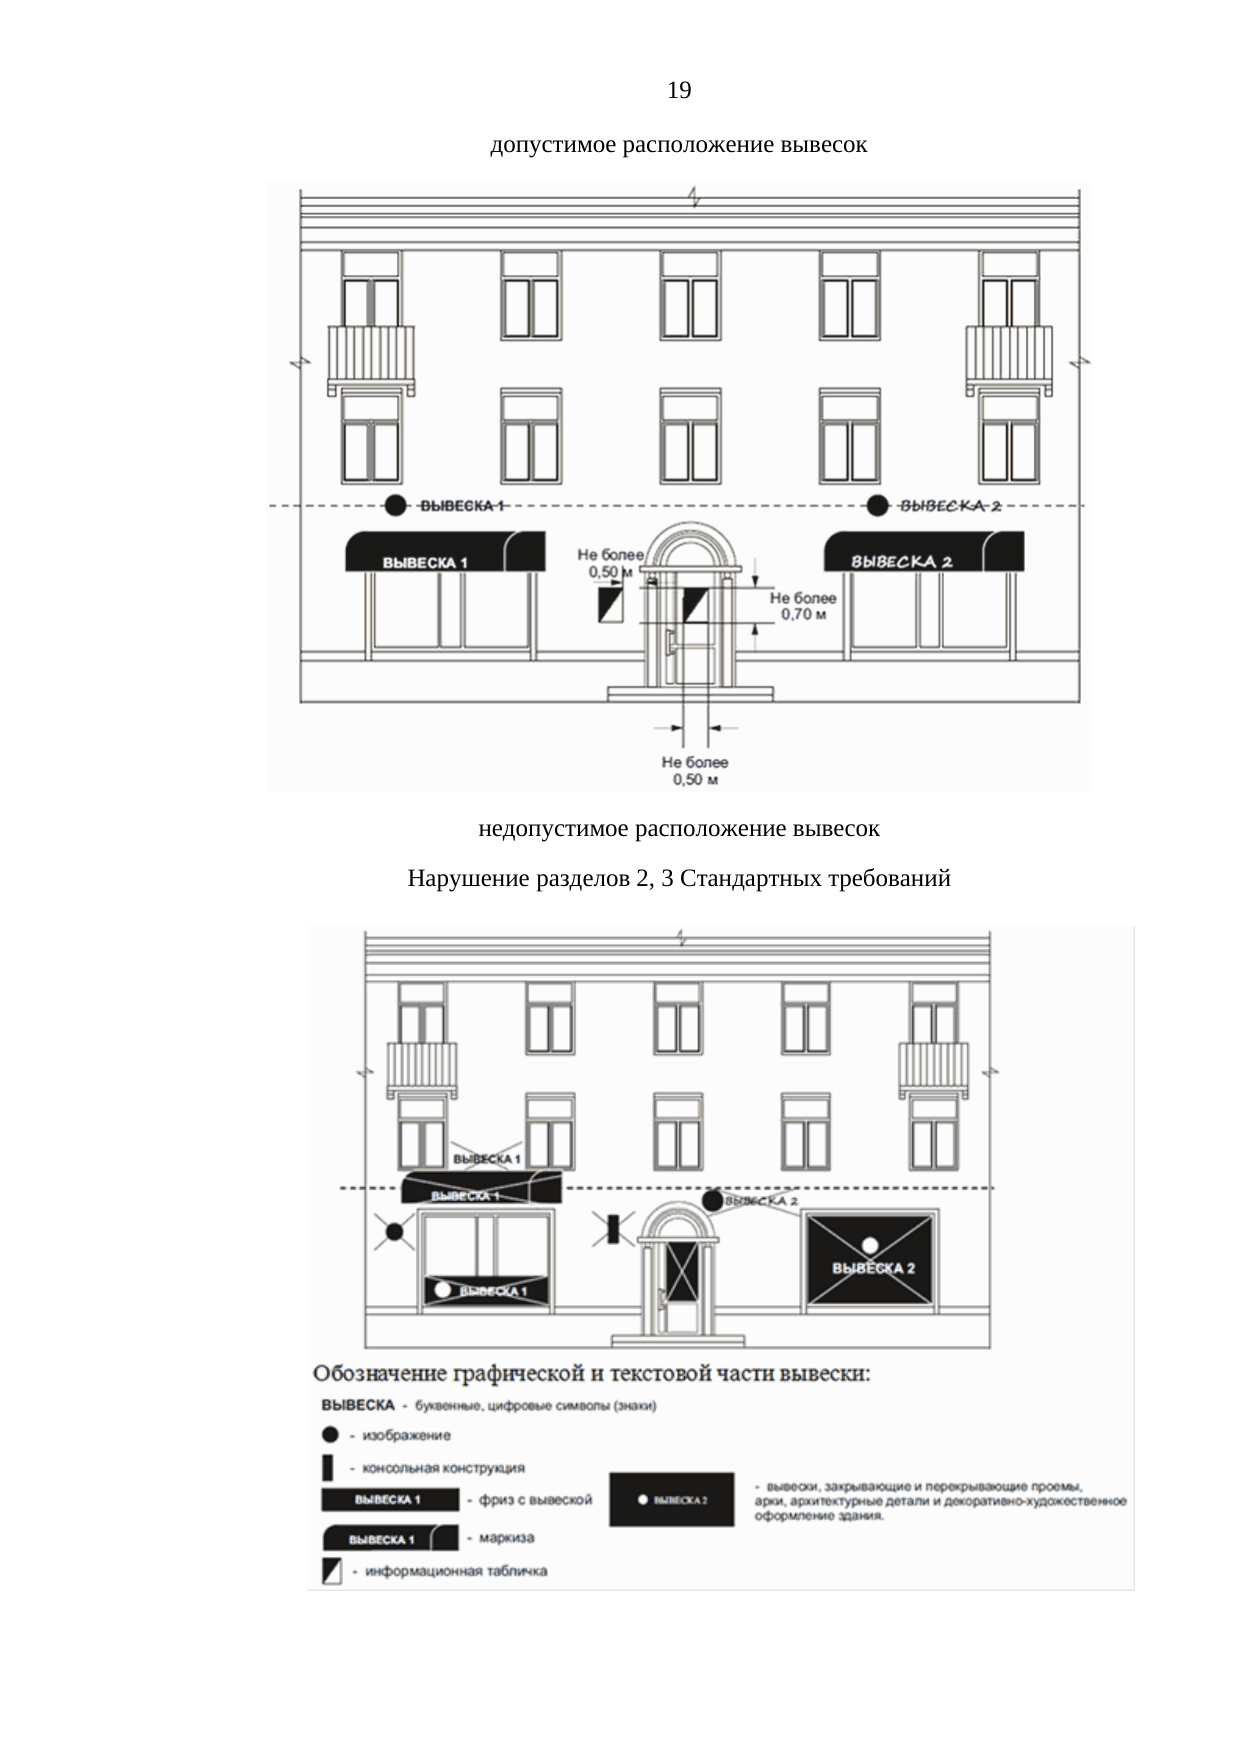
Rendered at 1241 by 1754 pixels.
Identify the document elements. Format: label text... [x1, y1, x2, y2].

text недопустимое расположение вывесок [177, 817, 1181, 842]
text Нарушение разделов 2, 3 Стандартных требований [177, 867, 1181, 892]
picture [266, 182, 1093, 792]
text допустимое расположение вывесок [177, 132, 1181, 157]
picture [307, 926, 1136, 1592]
